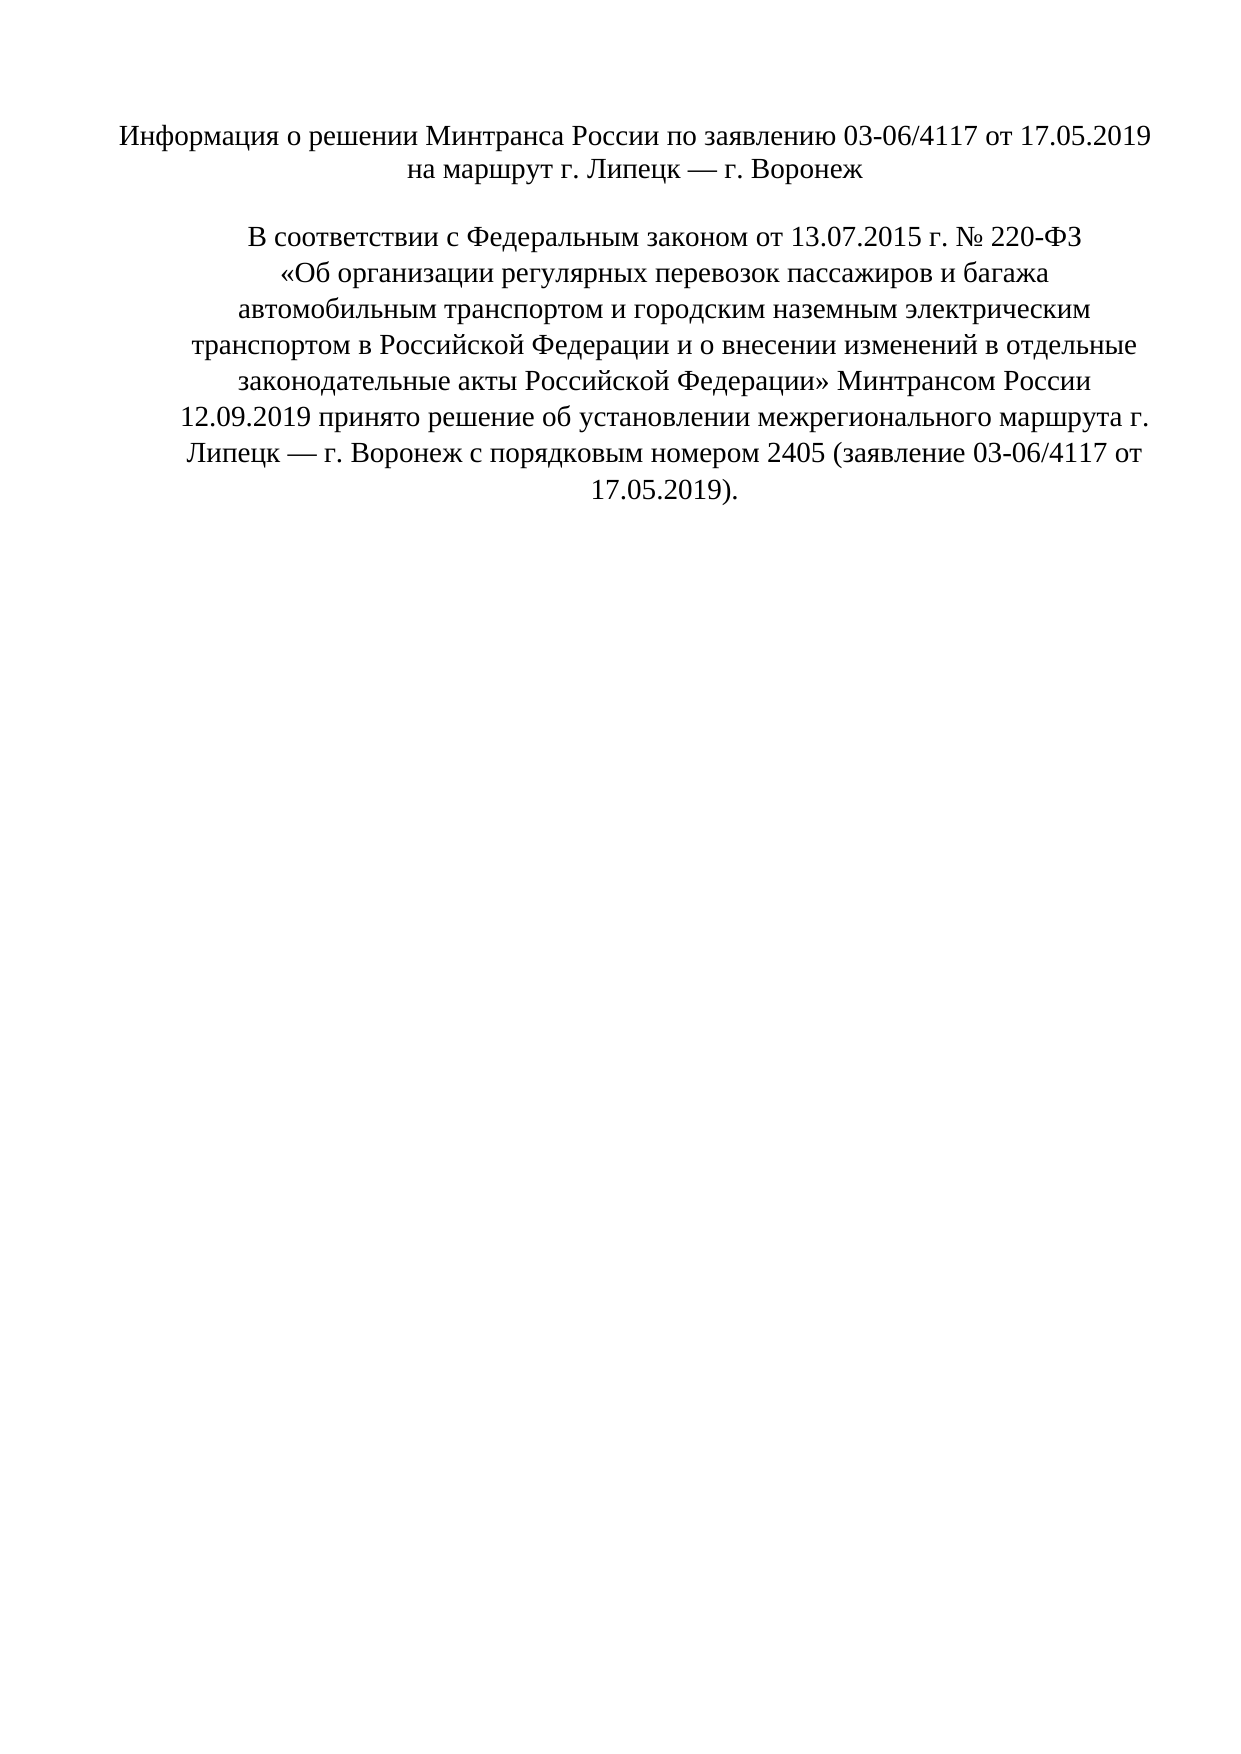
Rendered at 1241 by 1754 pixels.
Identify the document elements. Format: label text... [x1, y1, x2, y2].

text В соответствии с Федеральным законом от 13.07.2015 г. № 220-ФЗ «Об организации регулярных перевозок пассажиров и багажа автомобильным транспортом и городским наземным электрическим транспортом в Российской Федерации и о внесении изменений в отдельные законодательные акты Российской Федерации» Минтрансом России 12.09.2019 принято решение об установлении межрегионального маршрута г. Липецк — г. Воронеж с порядковым номером 2405 (заявление 03-06/4117 от 17.05.2019). [177, 219, 1152, 505]
text Информация о решении Минтранса России по заявлению 03-06/4117 от 17.05.2019 на маршрут г. Липецк — г. Воронеж [118, 118, 1152, 185]
